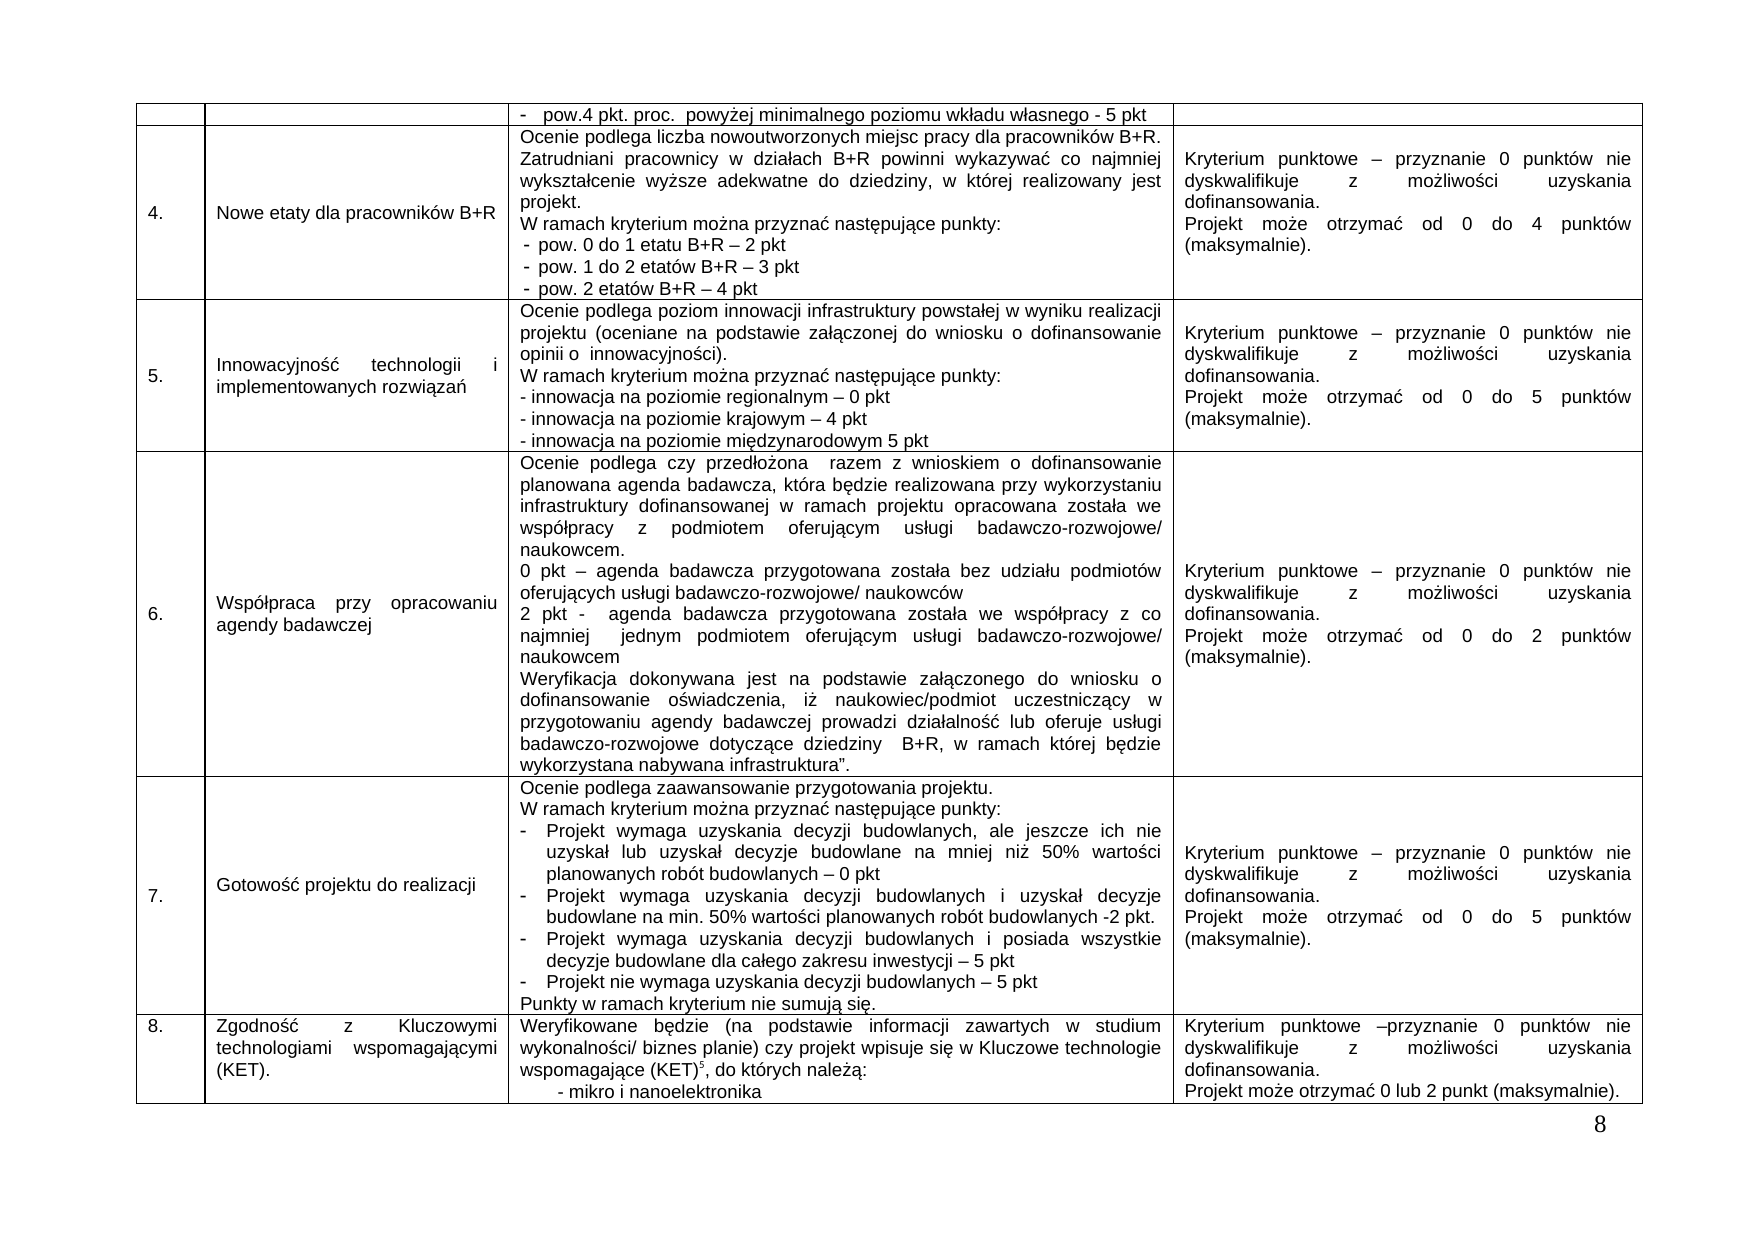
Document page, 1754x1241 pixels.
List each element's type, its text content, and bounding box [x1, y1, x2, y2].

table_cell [206, 1015, 508, 1103]
table_cell 3. [137, 104, 204, 125]
table_cell 7. [137, 777, 204, 1014]
table_cell 8. [137, 1015, 204, 1103]
table_cell Ocenie podlega zaawansowanie przygotowania projektu. W ramach kryterium można przyznać następujące punkty: Projekt wymaga uzyskania decyzji budowlanych, ale jeszcze ich nie uzyskał lub uzyskał decyzje budowlane na mniej niż 50% wartości planowanych robót budowlanych – 0 pkt Projekt wymaga uzyskania decyzji budowlanych i uzyskał decyzje budowlane na min. 50% wartości planowanych robót budowlanych -2 pkt. Projekt wymaga uzyskania decyzji budowlanych i posiada wszystkie decyzje budowlane dla całego zakresu inwestycji – 5 pkt Projekt nie wymaga uzyskania decyzji budowlanych – 5 pkt Punkty w ramach kryterium nie sumują się. [509, 777, 1173, 1014]
table_cell Innowacyjność technologii i implementowanych rozwiązań [206, 300, 508, 451]
table_cell 4. [137, 126, 204, 299]
table_cell 5. [137, 300, 204, 451]
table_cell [509, 1015, 1173, 1103]
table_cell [1174, 1015, 1642, 1103]
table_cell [206, 104, 508, 125]
table_cell Ocenie podlega liczba nowoutworzonych miejsc pracy dla pracowników B+R. Zatrudniani pracownicy w działach B+R powinni wykazywać co najmniej wykształcenie wyższe adekwatne do dziedziny, w której realizowany jest projekt. W ramach kryterium można przyznać następujące punkty: pow. 0 do 1 etatu B+R – 2 pkt pow. 1 do 2 etatów B+R – 3 pkt pow. 2 etatów B+R – 4 pkt [509, 126, 1173, 299]
table_cell 6. [137, 452, 204, 776]
table_cell Kryterium punktowe – przyznanie 0 punktów nie dyskwalifikuje z możliwości uzyskania dofinansowania. Projekt może otrzymać od 0 do 2 punktów (maksymalnie). [1174, 452, 1642, 776]
table_cell Kryterium punktowe – przyznanie 0 punktów nie dyskwalifikuje z możliwości uzyskania dofinansowania. Projekt może otrzymać od 0 do 4 punktów (maksymalnie). [1174, 126, 1642, 299]
table_cell Ocenie podlega czy przedłożona razem z wnioskiem o dofinansowanie planowana agenda badawcza, która będzie realizowana przy wykorzystaniu infrastruktury dofinansowanej w ramach projektu opracowana została we współpracy z podmiotem oferującym usługi badawczo-rozwojowe/ naukowcem. 0 pkt – agenda badawcza przygotowana została bez udziału podmiotów oferujących usługi badawczo-rozwojowe/ naukowców 2 pkt - agenda badawcza przygotowana została we współpracy z co najmniej jednym podmiotem oferującym usługi badawczo-rozwojowe/ naukowcem Weryfikacja dokonywana jest na podstawie załączonego do wniosku o dofinansowanie oświadczenia, iż naukowiec/podmiot uczestniczący w przygotowaniu agendy badawczej prowadzi działalność lub oferuje usługi badawczo-rozwojowe dotyczące dziedziny B+R, w ramach której będzie wykorzystana nabywana infrastruktura”. [509, 452, 1173, 776]
table_cell Nowe etaty dla pracowników B+R [206, 126, 508, 299]
table_cell Ocenie podlega poziom innowacji infrastruktury powstałej w wyniku realizacji projektu (oceniane na podstawie załączonej do wniosku o dofinansowanie opinii o innowacyjności). W ramach kryterium można przyznać następujące punkty: - innowacja na poziomie regionalnym – 0 pkt - innowacja na poziomie krajowym – 4 pkt - innowacja na poziomie międzynarodowym 5 pkt [509, 300, 1173, 451]
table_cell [509, 104, 1173, 125]
table_cell Gotowość projektu do realizacji [206, 777, 508, 1014]
table_cell Współpraca przy opracowaniu agendy badawczej [206, 452, 508, 776]
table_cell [1174, 104, 1642, 125]
